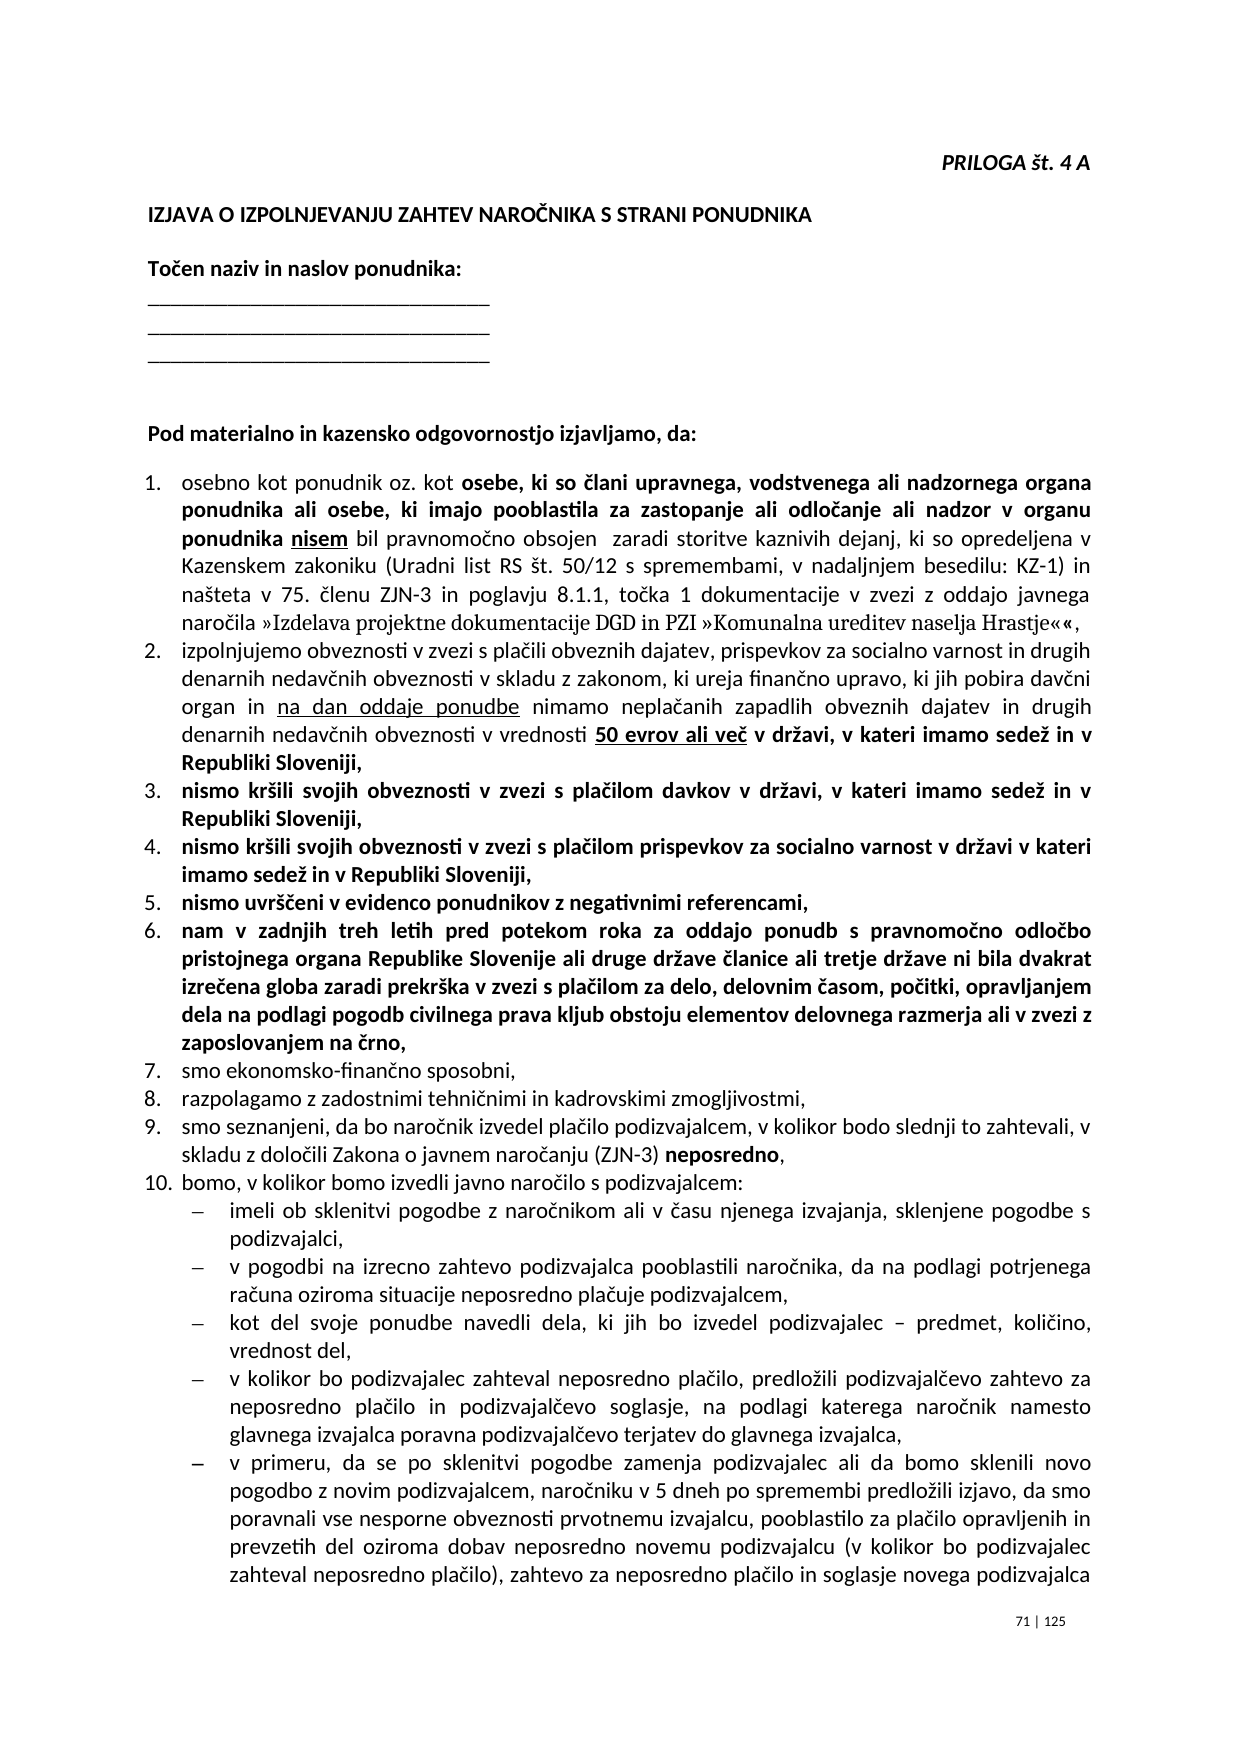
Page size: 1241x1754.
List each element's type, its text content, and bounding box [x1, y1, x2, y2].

list nismo kršili svojih obveznosti v zvezi s plačilom davkov v državi, v kateri imamo sedež in v Republiki Sloveniji, [144, 776, 1093, 832]
list nismo kršili svojih obveznosti v zvezi s plačilom prispevkov za socialno varnost v državi v kateri imamo sedež in v Republiki Sloveniji, [144, 832, 1093, 888]
list kot del svoje ponudbe navedli dela, ki jih bo izvedel podizvajalec – predmet, količino, vrednost del, [192, 1308, 1093, 1364]
text IZJAVA O IZPOLNJEVANJU ZAHTEV NAROČNIKA S STRANI PONUDNIKA [148, 201, 1093, 229]
list bomo, v kolikor bomo izvedli javno naročilo s podizvajalcem: [144, 1168, 1093, 1196]
text Točen naziv in naslov ponudnika: [148, 254, 1093, 282]
text ______________________________ [148, 338, 1093, 366]
text PRILOGA št. 4 A [148, 148, 1093, 176]
list smo ekonomsko-finančno sposobni, [144, 1056, 1093, 1084]
list smo seznanjeni, da bo naročnik izvedel plačilo podizvajalcem, v kolikor bodo slednji to zahtevali, v skladu z določili Zakona o javnem naročanju (ZJN-3) neposredno, [144, 1112, 1093, 1168]
text Pod materialno in kazensko odgovornostjo izjavljamo, da: [148, 419, 1093, 447]
list nam v zadnjih treh letih pred potekom roka za oddajo ponudb s pravnomočno odločbo pristojnega organa Republike Slovenije ali druge države članice ali tretje države ni bila dvakrat izrečena globa zaradi prekrška v zvezi s plačilom za delo, delovnim časom, počitki, opravljanjem dela na podlagi pogodb civilnega prava kljub obstoju elementov delovnega razmerja ali v zvezi z zaposlovanjem na črno, [144, 916, 1093, 1056]
text ______________________________ [148, 310, 1093, 338]
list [192, 1448, 1093, 1588]
list osebno kot ponudnik oz. kot osebe, ki so člani upravnega, vodstvenega ali nadzornega organa ponudnika ali osebe, ki imajo pooblastila za zastopanje ali odločanje ali nadzor v organu ponudnika nisem bil pravnomočno obsojen zaradi storitve kaznivih dejanj, ki so opredeljena v Kazenskem zakoniku (Uradni list RS št. 50/12 s spremembami, v nadaljnjem besedilu: KZ-1) in našteta v 75. členu ZJN-3 in poglavju 8.1.1, točka 1 dokumentacije v zvezi z oddajo javnega naročila »«, [144, 468, 1093, 636]
list v pogodbi na izrecno zahtevo podizvajalca pooblastili naročnika, da na podlagi potrjenega računa oziroma situacije neposredno plačuje podizvajalcem, [192, 1252, 1093, 1308]
list izpolnjujemo obveznosti v zvezi s plačili obveznih dajatev, prispevkov za socialno varnost in drugih denarnih nedavčnih obveznosti v skladu z zakonom, ki ureja finančno upravo, ki jih pobira davčni organ in na dan oddaje ponudbe nimamo neplačanih zapadlih obveznih dajatev in drugih denarnih nedavčnih obveznosti v vrednosti 50 evrov ali več v državi, v kateri imamo sedež in v Republiki Sloveniji, [144, 636, 1093, 776]
list v kolikor bo podizvajalec zahteval neposredno plačilo, predložili podizvajalčevo zahtevo za neposredno plačilo in podizvajalčevo soglasje, na podlagi katerega naročnik namesto glavnega izvajalca poravna podizvajalčevo terjatev do glavnega izvajalca, [192, 1364, 1093, 1448]
list imeli ob sklenitvi pogodbe z naročnikom ali v času njenega izvajanja, sklenjene pogodbe s podizvajalci, [192, 1196, 1093, 1252]
text ______________________________ [148, 282, 1093, 310]
list razpolagamo z zadostnimi tehničnimi in kadrovskimi zmogljivostmi, [144, 1084, 1093, 1112]
list nismo uvrščeni v evidenco ponudnikov z negativnimi referencami, [144, 888, 1093, 916]
